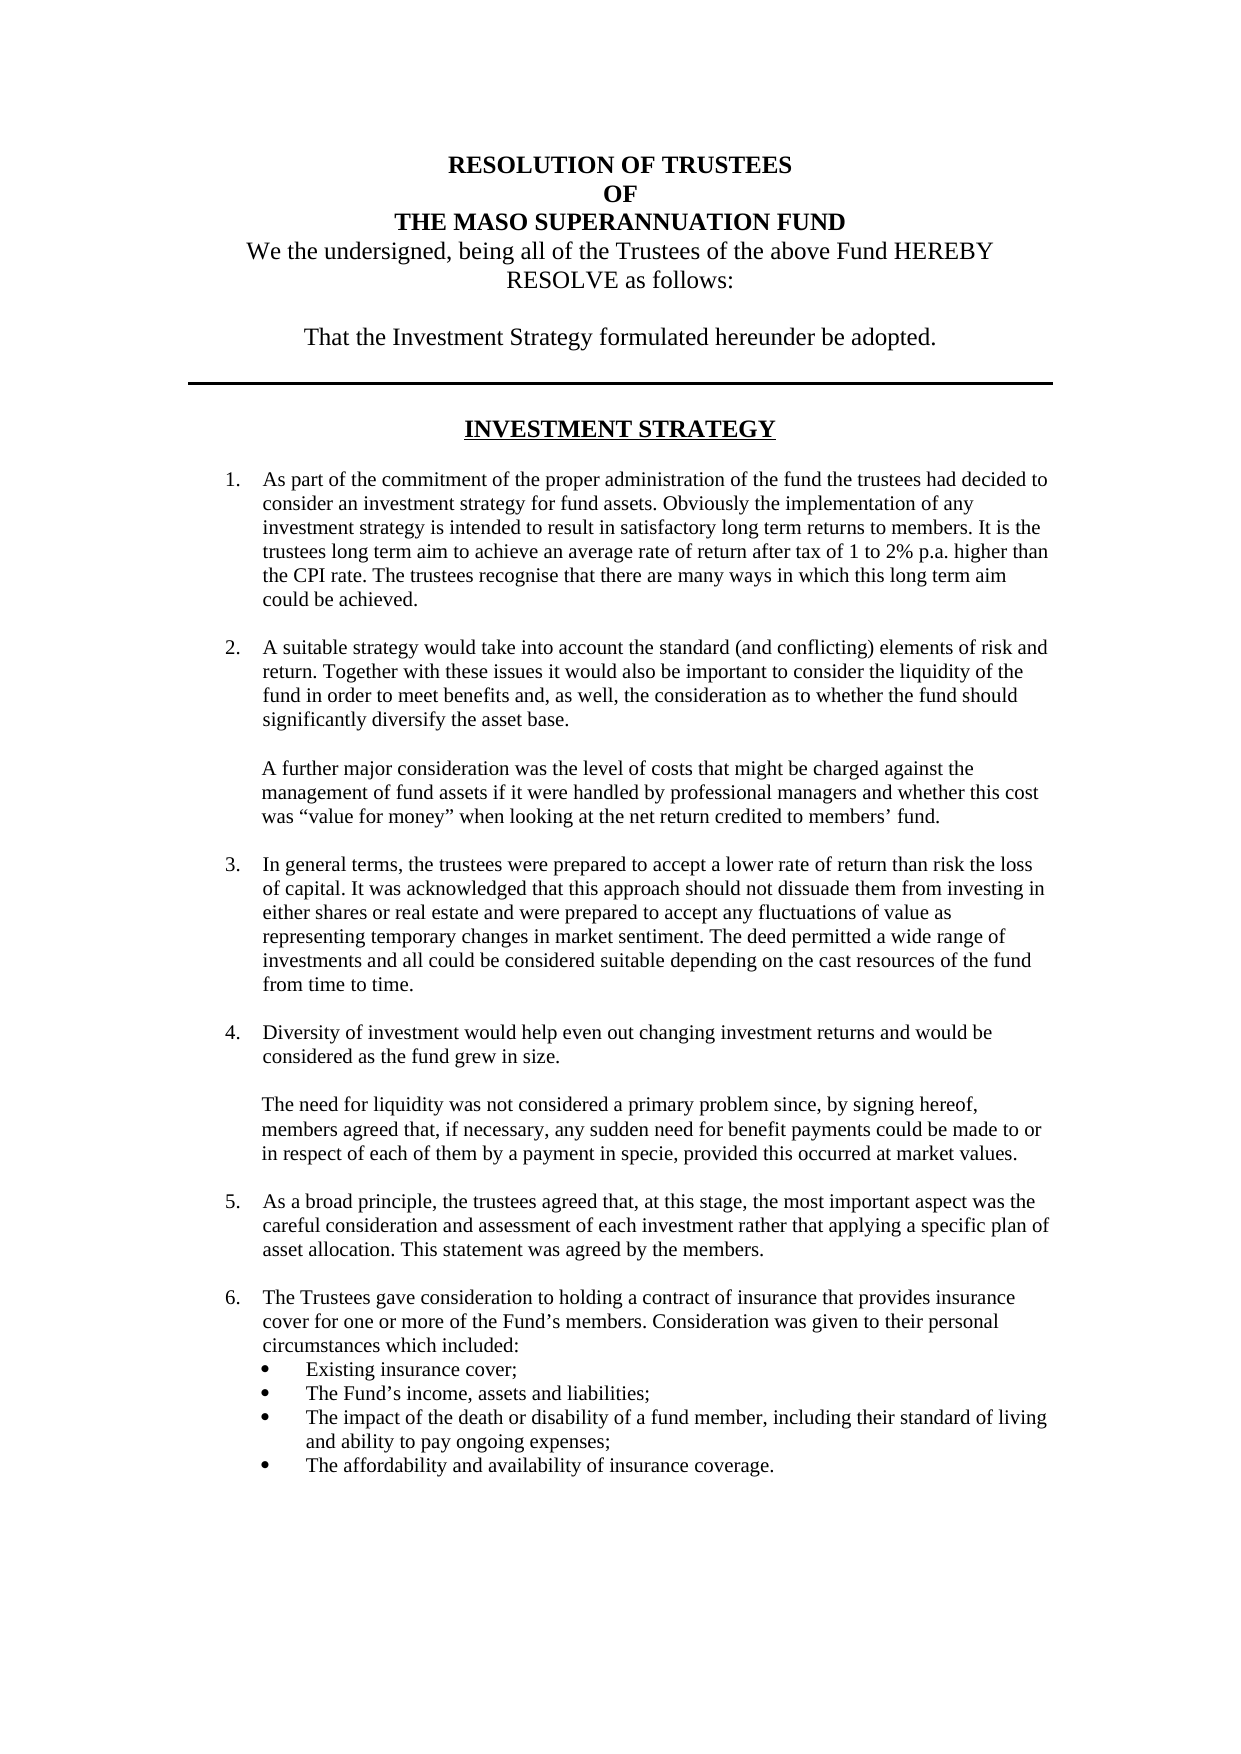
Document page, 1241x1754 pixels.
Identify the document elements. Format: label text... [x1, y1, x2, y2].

text THE MASO SUPERANNUATION FUND [187, 207, 1053, 236]
list A suitable strategy would take into account the standard (and conflicting) elements of risk and return. Together with these issues it would also be important to consider the liquidity of the fund in order to meet benefits and, as well, the consideration as to whether the fund should significantly diversify the asset base. [225, 635, 1053, 731]
text That the Investment Strategy formulated hereunder be adopted. [187, 322, 1053, 351]
list The affordability and availability of insurance coverage. [261, 1453, 1053, 1477]
list As a broad principle, the trustees agreed that, at this stage, the most important aspect was the careful consideration and assessment of each investment rather that applying a specific plan of asset allocation. This statement was agreed by the members. [225, 1189, 1053, 1261]
list The Trustees gave consideration to holding a contract of insurance that provides insurance cover for one or more of the Fund’s members. Consideration was given to their personal circumstances which included: [225, 1285, 1053, 1357]
text The need for liquidity was not considered a primary problem since, by signing hereof, members agreed that, if necessary, any sudden need for benefit payments could be made to or in respect of each of them by a payment in specie, provided this occurred at market values. [261, 1092, 1053, 1164]
list The Fund’s income, assets and liabilities; [261, 1381, 1053, 1405]
subtitle INVESTMENT STRATEGY [187, 414, 1053, 443]
text OF [187, 179, 1053, 207]
list The impact of the death or disability of a fund member, including their standard of living and ability to pay ongoing expenses; [261, 1405, 1053, 1453]
list Existing insurance cover; [261, 1357, 1053, 1381]
subtitle RESOLUTION OF TRUSTEES [187, 150, 1053, 179]
list As part of the commitment of the proper administration of the fund the trustees had decided to consider an investment strategy for fund assets. Obviously the implementation of any investment strategy is intended to result in satisfactory long term returns to members. It is the trustees long term aim to achieve an average rate of return after tax of 1 to 2% p.a. higher than the CPI rate. The trustees recognise that there are many ways in which this long term aim could be achieved. [225, 467, 1053, 611]
list In general terms, the trustees were prepared to accept a lower rate of return than risk the loss of capital. It was acknowledged that this approach should not dissuade them from investing in either shares or real estate and were prepared to accept any fluctuations of value as representing temporary changes in market sentiment. The deed permitted a wide range of investments and all could be considered suitable depending on the cast resources of the fund from time to time. [225, 852, 1053, 996]
text A further major consideration was the level of costs that might be charged against the management of fund assets if it were handled by professional managers and whether this cost was “value for money” when looking at the net return credited to members’ fund. [261, 756, 1053, 828]
text We the undersigned, being all of the Trustees of the above Fund HEREBY RESOLVE as follows: [187, 236, 1053, 294]
list Diversity of investment would help even out changing investment returns and would be considered as the fund grew in size. [225, 1020, 1053, 1068]
